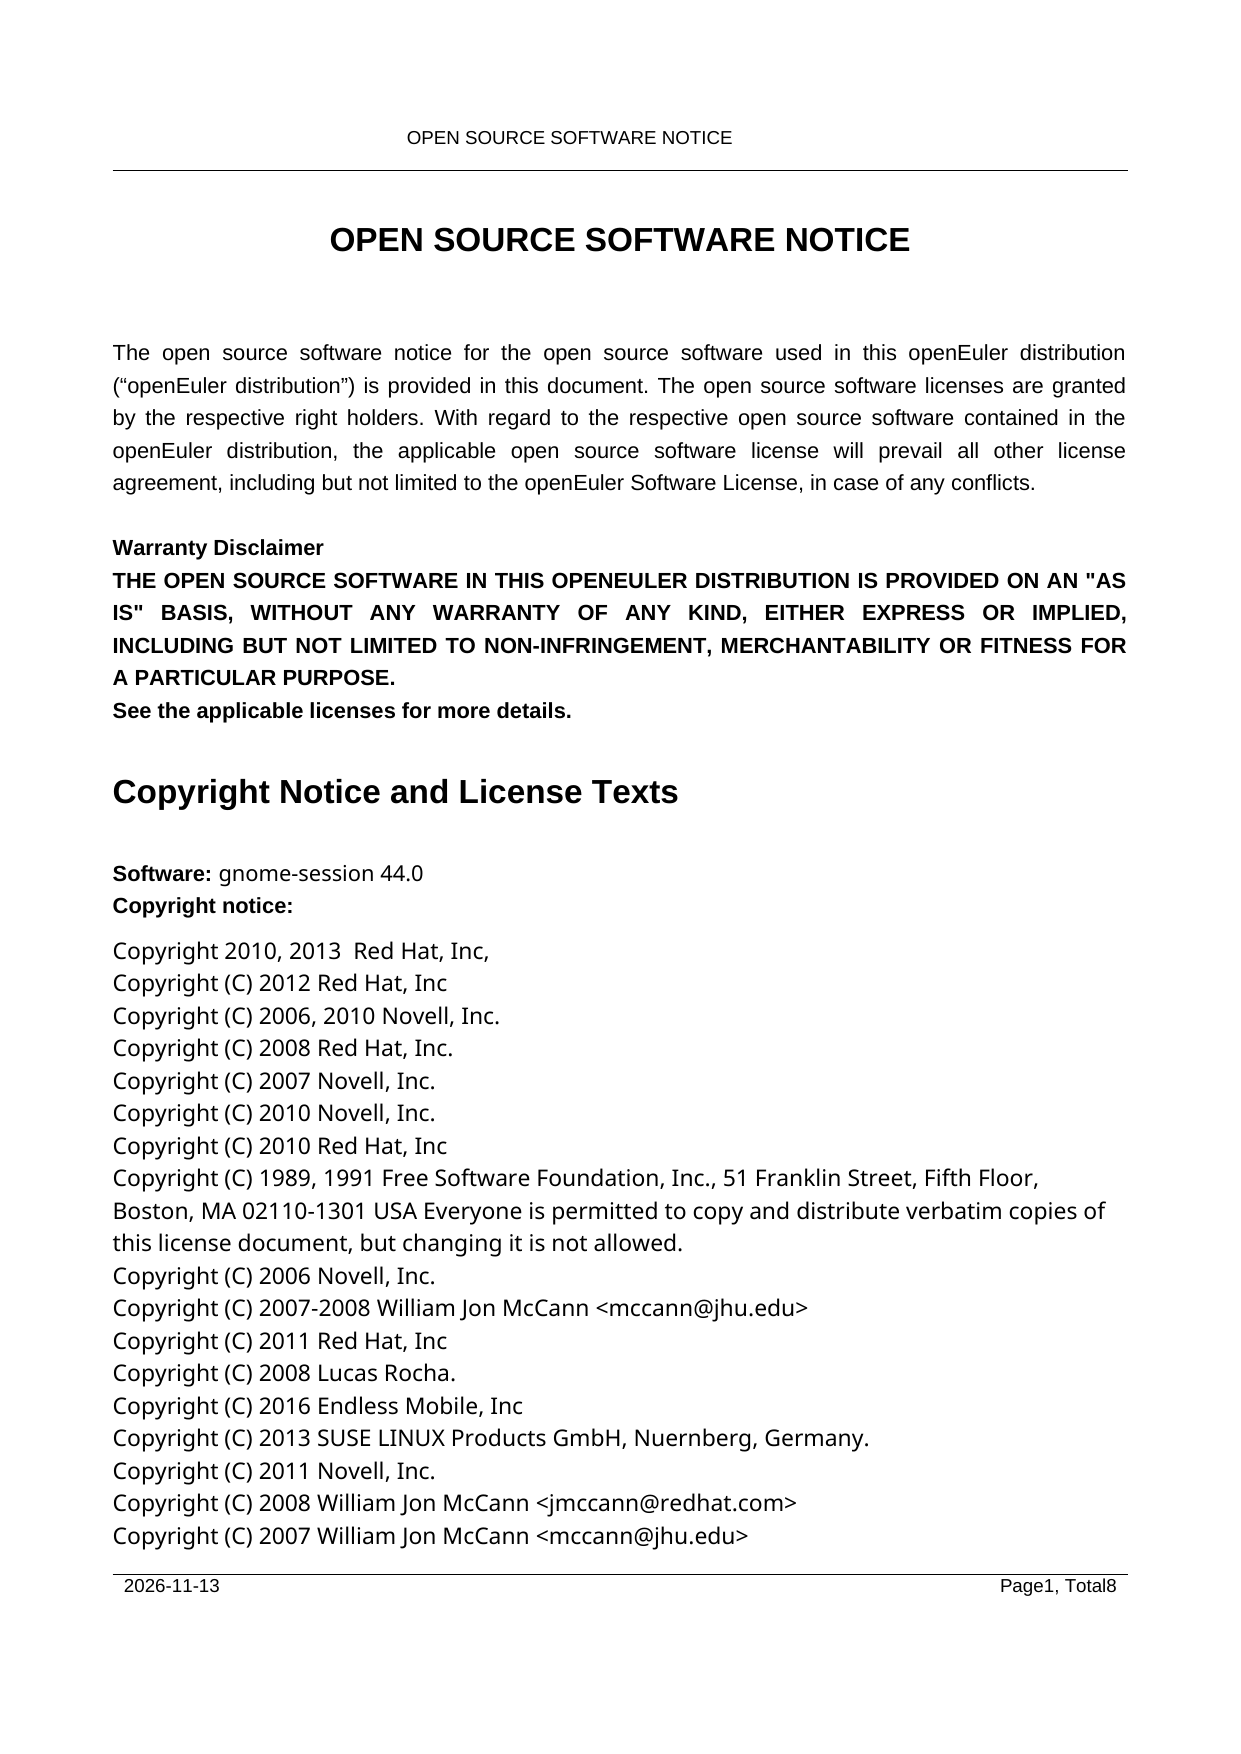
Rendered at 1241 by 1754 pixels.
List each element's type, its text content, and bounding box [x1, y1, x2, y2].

text Copyright notice: [112, 889, 1128, 921]
text OPEN SOURCE SOFTWARE NOTICE [112, 206, 1128, 271]
text THE OPEN SOURCE SOFTWARE IN THIS OPENEULER DISTRIBUTION IS PROVIDED ON AN "AS IS" BASIS, WITHOUT ANY WARRANTY OF ANY KIND, EITHER EXPRESS OR IMPLIED, INCLUDING BUT NOT LIMITED TO NON-INFRINGEMENT, MERCHANTABILITY OR FITNESS FOR A PARTICULAR PURPOSE. See the applicable licenses for more details. [112, 564, 1128, 726]
text The open source software notice for the open source software used in this openEuler distribution (“openEuler distribution”) is provided in this document. The open source software licenses are granted by the respective right holders. With regard to the respective open source software contained in the openEuler distribution, the applicable open source software license will prevail all other license agreement, including but not limited to the openEuler Software License, in case of any conflicts. [112, 336, 1128, 499]
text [112, 934, 1128, 1551]
text Copyright Notice and License Texts [112, 759, 1128, 824]
title Software: gnome-session 44.0 [112, 856, 1128, 889]
text Warranty Disclaimer [112, 531, 1128, 564]
